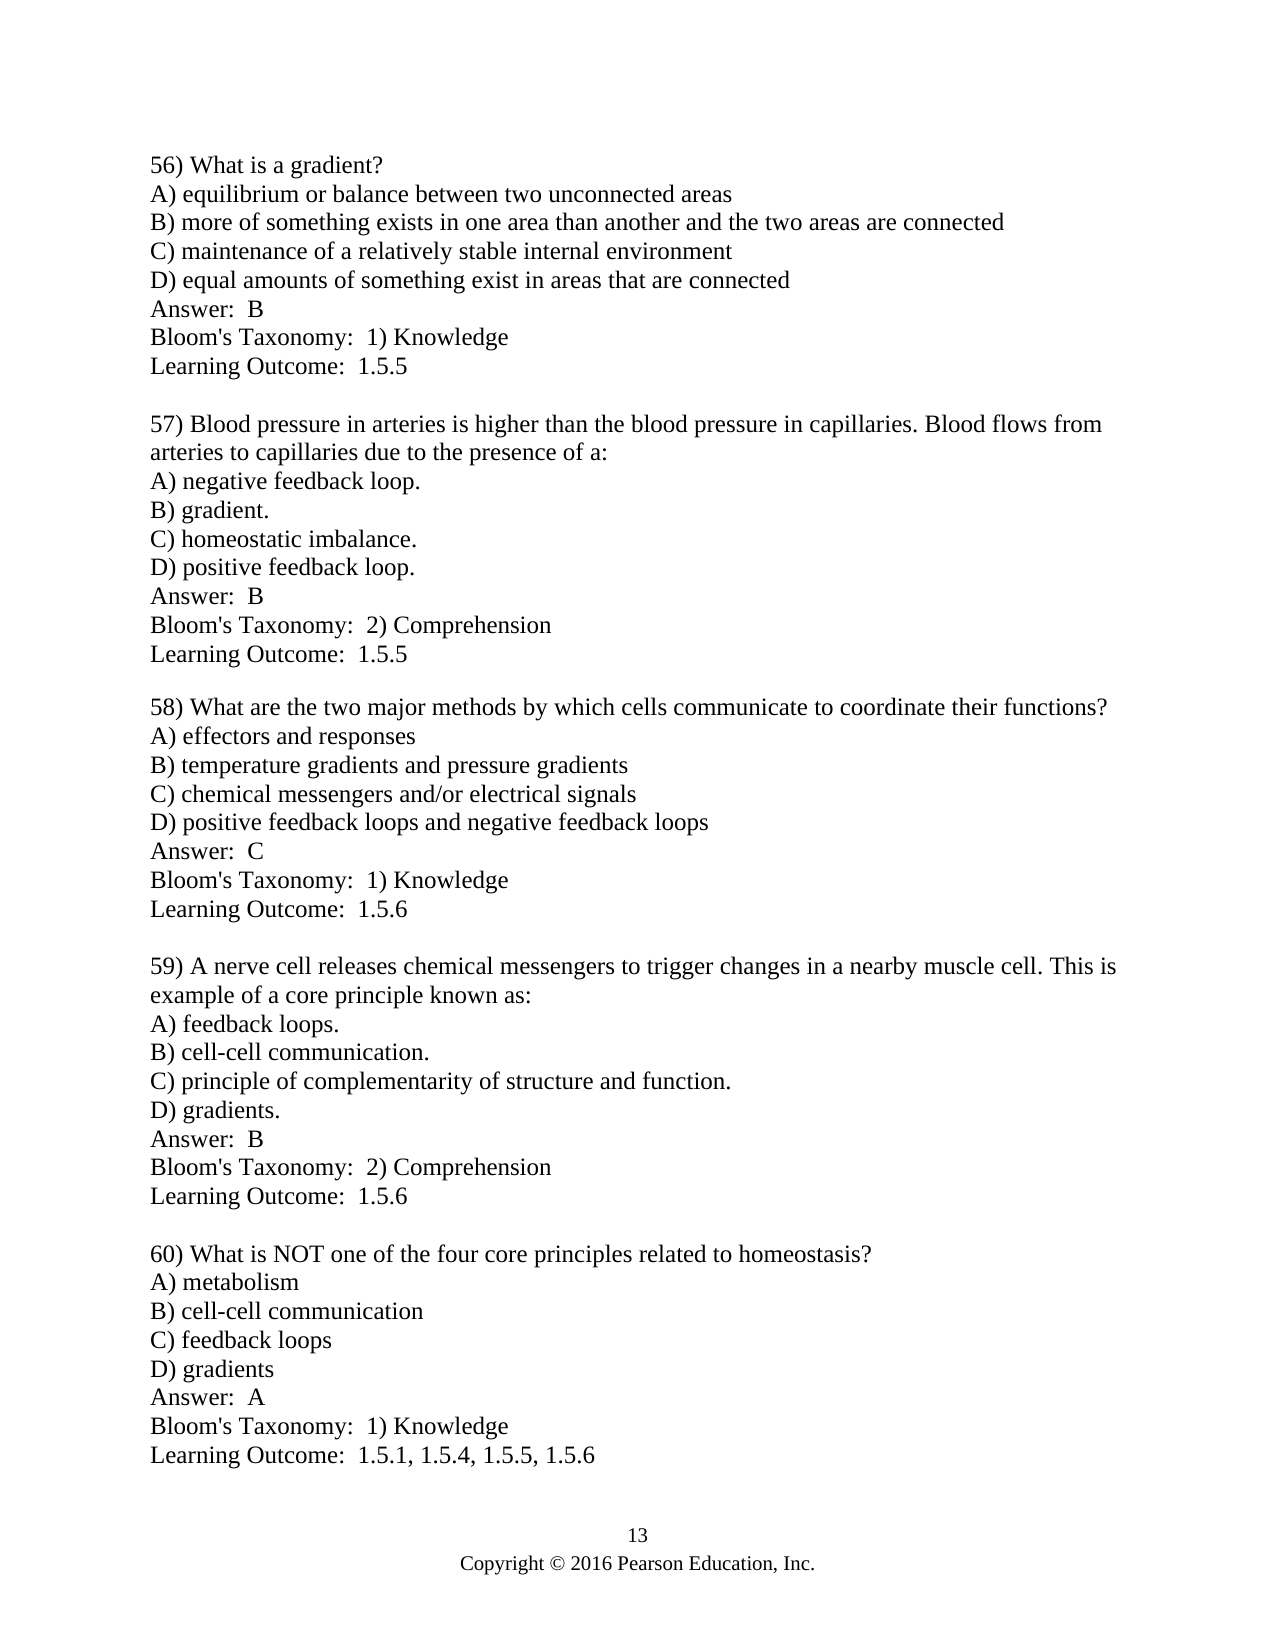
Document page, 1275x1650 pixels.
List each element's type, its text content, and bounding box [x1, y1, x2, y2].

text 56) What is a gradient? [150, 150, 1125, 179]
text D) equal amounts of something exist in areas that are connected [150, 265, 1125, 294]
text Learning Outcome: 1.5.6 [150, 894, 1125, 922]
text Answer: B [150, 1124, 1125, 1152]
text Learning Outcome: 1.5.5 [150, 639, 1125, 667]
text 57) Blood pressure in arteries is higher than the blood pressure in capillaries. Blood flows from arteries to capillaries due to the presence of a: [150, 409, 1125, 466]
text Bloom's Taxonomy: 2) Comprehension [150, 1152, 1125, 1181]
text D) gradients [150, 1354, 1125, 1382]
text B) cell-cell communication. [150, 1037, 1125, 1066]
text A) effectors and responses [150, 721, 1125, 750]
text A) equilibrium or balance between two unconnected areas [150, 179, 1125, 207]
text Answer: B [150, 294, 1125, 322]
text A) metabolism [150, 1267, 1125, 1296]
text Bloom's Taxonomy: 2) Comprehension [150, 610, 1125, 639]
text D) gradients. [150, 1095, 1125, 1124]
text Answer: A [150, 1382, 1125, 1411]
text C) feedback loops [150, 1325, 1125, 1354]
text B) gradient. [150, 495, 1125, 524]
text D) positive feedback loop. [150, 552, 1125, 581]
text Learning Outcome: 1.5.1, 1.5.4, 1.5.5, 1.5.6 [150, 1440, 1125, 1469]
text Bloom's Taxonomy: 1) Knowledge [150, 322, 1125, 351]
text B) cell-cell communication [150, 1296, 1125, 1325]
text C) chemical messengers and/or electrical signals [150, 779, 1125, 807]
text B) temperature gradients and pressure gradients [150, 750, 1125, 779]
text Learning Outcome: 1.5.6 [150, 1181, 1125, 1210]
text A) feedback loops. [150, 1009, 1125, 1037]
text D) positive feedback loops and negative feedback loops [150, 807, 1125, 836]
text Learning Outcome: 1.5.5 [150, 351, 1125, 380]
text B) more of something exists in one area than another and the two areas are connected [150, 207, 1125, 236]
text 60) What is NOT one of the four core principles related to homeostasis? [150, 1239, 1125, 1267]
text C) homeostatic imbalance. [150, 524, 1125, 552]
text Bloom's Taxonomy: 1) Knowledge [150, 865, 1125, 894]
text Answer: C [150, 836, 1125, 865]
text C) maintenance of a relatively stable internal environment [150, 236, 1125, 265]
text C) principle of complementarity of structure and function. [150, 1066, 1125, 1095]
text 58) What are the two major methods by which cells communicate to coordinate their functions? [150, 692, 1125, 721]
text Bloom's Taxonomy: 1) Knowledge [150, 1411, 1125, 1440]
text Answer: B [150, 581, 1125, 610]
text A) negative feedback loop. [150, 466, 1125, 495]
text 59) A nerve cell releases chemical messengers to trigger changes in a nearby muscle cell. This is example of a core principle known as: [150, 951, 1125, 1009]
